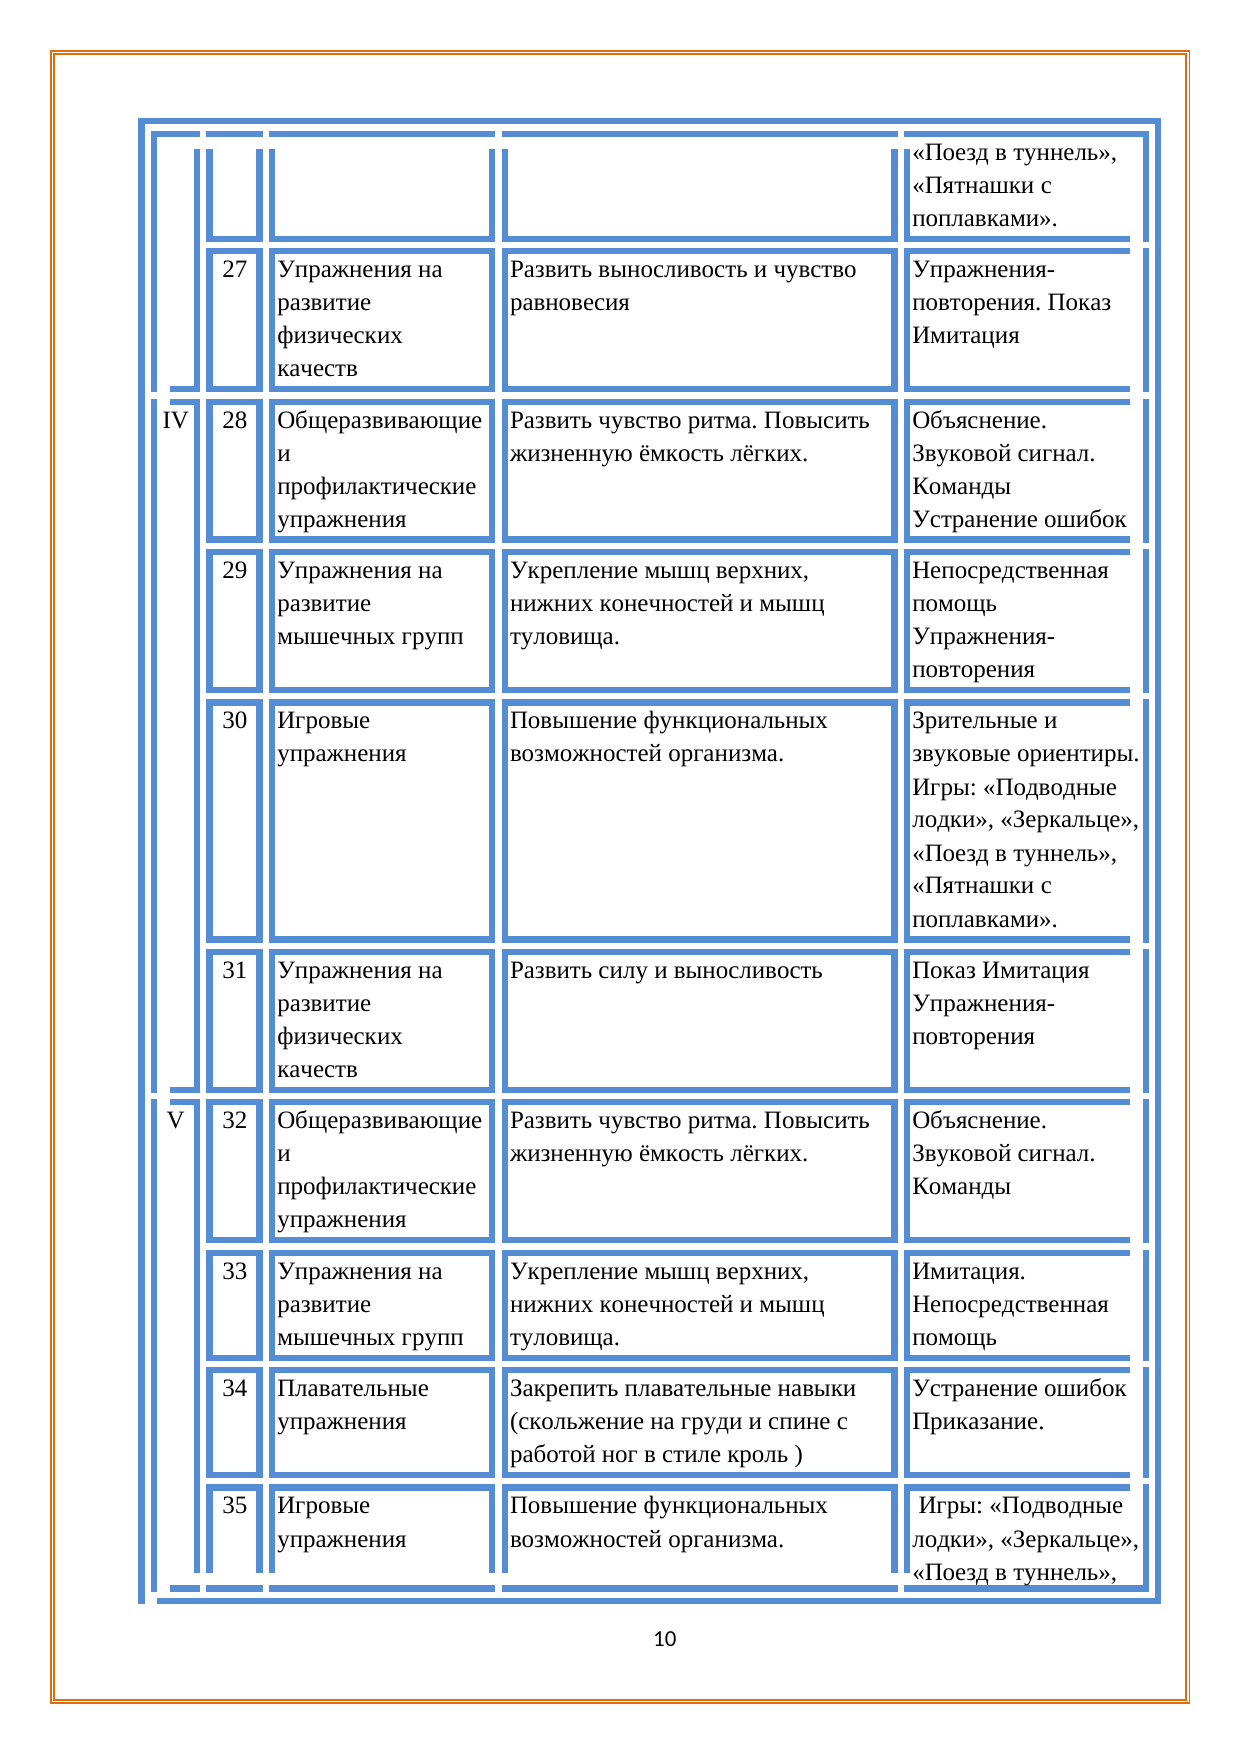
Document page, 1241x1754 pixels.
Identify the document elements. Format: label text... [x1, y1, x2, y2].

table_cell Показ Имитация Упражнения-повторения [901, 936, 1152, 1087]
table_cell V [148, 1087, 203, 1585]
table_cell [901, 124, 1152, 236]
table_cell 29 [203, 536, 266, 687]
table_cell Общеразвивающие и профилактические упражнения [266, 386, 498, 536]
table_cell 28 [203, 386, 266, 536]
table_cell 26 [203, 124, 266, 236]
table_cell Упражнения на развитие мышечных групп [266, 536, 498, 687]
table_cell Закрепить плавательные навыки (скольжение на груди и спине с работой ног в стиле кроль ) [499, 1355, 901, 1472]
table_cell Непосредственная помощь Упражнения-повторения [901, 536, 1152, 687]
table_cell Повышение функциональных возможностей организма. [499, 687, 901, 936]
table_cell 32 [203, 1087, 266, 1237]
table_cell 31 [203, 936, 266, 1087]
table_cell Упражнения на развитие физических качеств [266, 236, 498, 386]
table_cell Устранение ошибок Приказание. [901, 1355, 1152, 1472]
table_cell Укрепление мышц верхних, нижних конечностей и мышц туловища. [499, 536, 901, 687]
table_cell Игровые упражнения [266, 124, 498, 236]
table_cell 35 [203, 1472, 266, 1585]
table_cell Игровые упражнения [266, 687, 498, 936]
table_cell Укрепление мышц верхних, нижних конечностей и мышц туловища. [499, 1237, 901, 1354]
table_cell Развить чувство ритма. Повысить жизненную ёмкость лёгких. [499, 386, 901, 536]
table_cell Игровые упражнения [266, 1472, 498, 1585]
table_cell IV [148, 386, 203, 1087]
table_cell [901, 1472, 1152, 1585]
table_cell Объяснение. Звуковой сигнал. Команды [901, 1087, 1152, 1237]
table_cell Развить выносливость и чувство равновесия [499, 236, 901, 386]
table_cell Плавательные упражнения [266, 1355, 498, 1472]
table_cell Зрительные и звуковые ориентиры. Игры: «Подводные лодки», «Зеркальце», «Поезд в туннель», «Пятнашки с поплавками». [901, 687, 1152, 936]
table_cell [499, 1472, 901, 1585]
table_cell Общеразвивающие и профилактические упражнения [266, 1087, 498, 1237]
table_cell Упражнения-повторения. Показ Имитация [901, 236, 1152, 386]
table_cell 27 [203, 236, 266, 386]
table_cell Упражнения на развитие физических качеств [266, 936, 498, 1087]
table_cell Имитация. Непосредственная помощь [901, 1237, 1152, 1354]
table_cell 34 [203, 1355, 266, 1472]
table_cell Развить силу и выносливость [499, 936, 901, 1087]
table_cell Объяснение. Звуковой сигнал. Команды Устранение ошибок [901, 386, 1152, 536]
table_cell Развить чувство ритма. Повысить жизненную ёмкость лёгких. [499, 1087, 901, 1237]
table_cell Упражнения на развитие мышечных групп [266, 1237, 498, 1354]
table_cell 33 [203, 1237, 266, 1354]
table_cell 30 [203, 687, 266, 936]
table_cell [499, 124, 901, 236]
